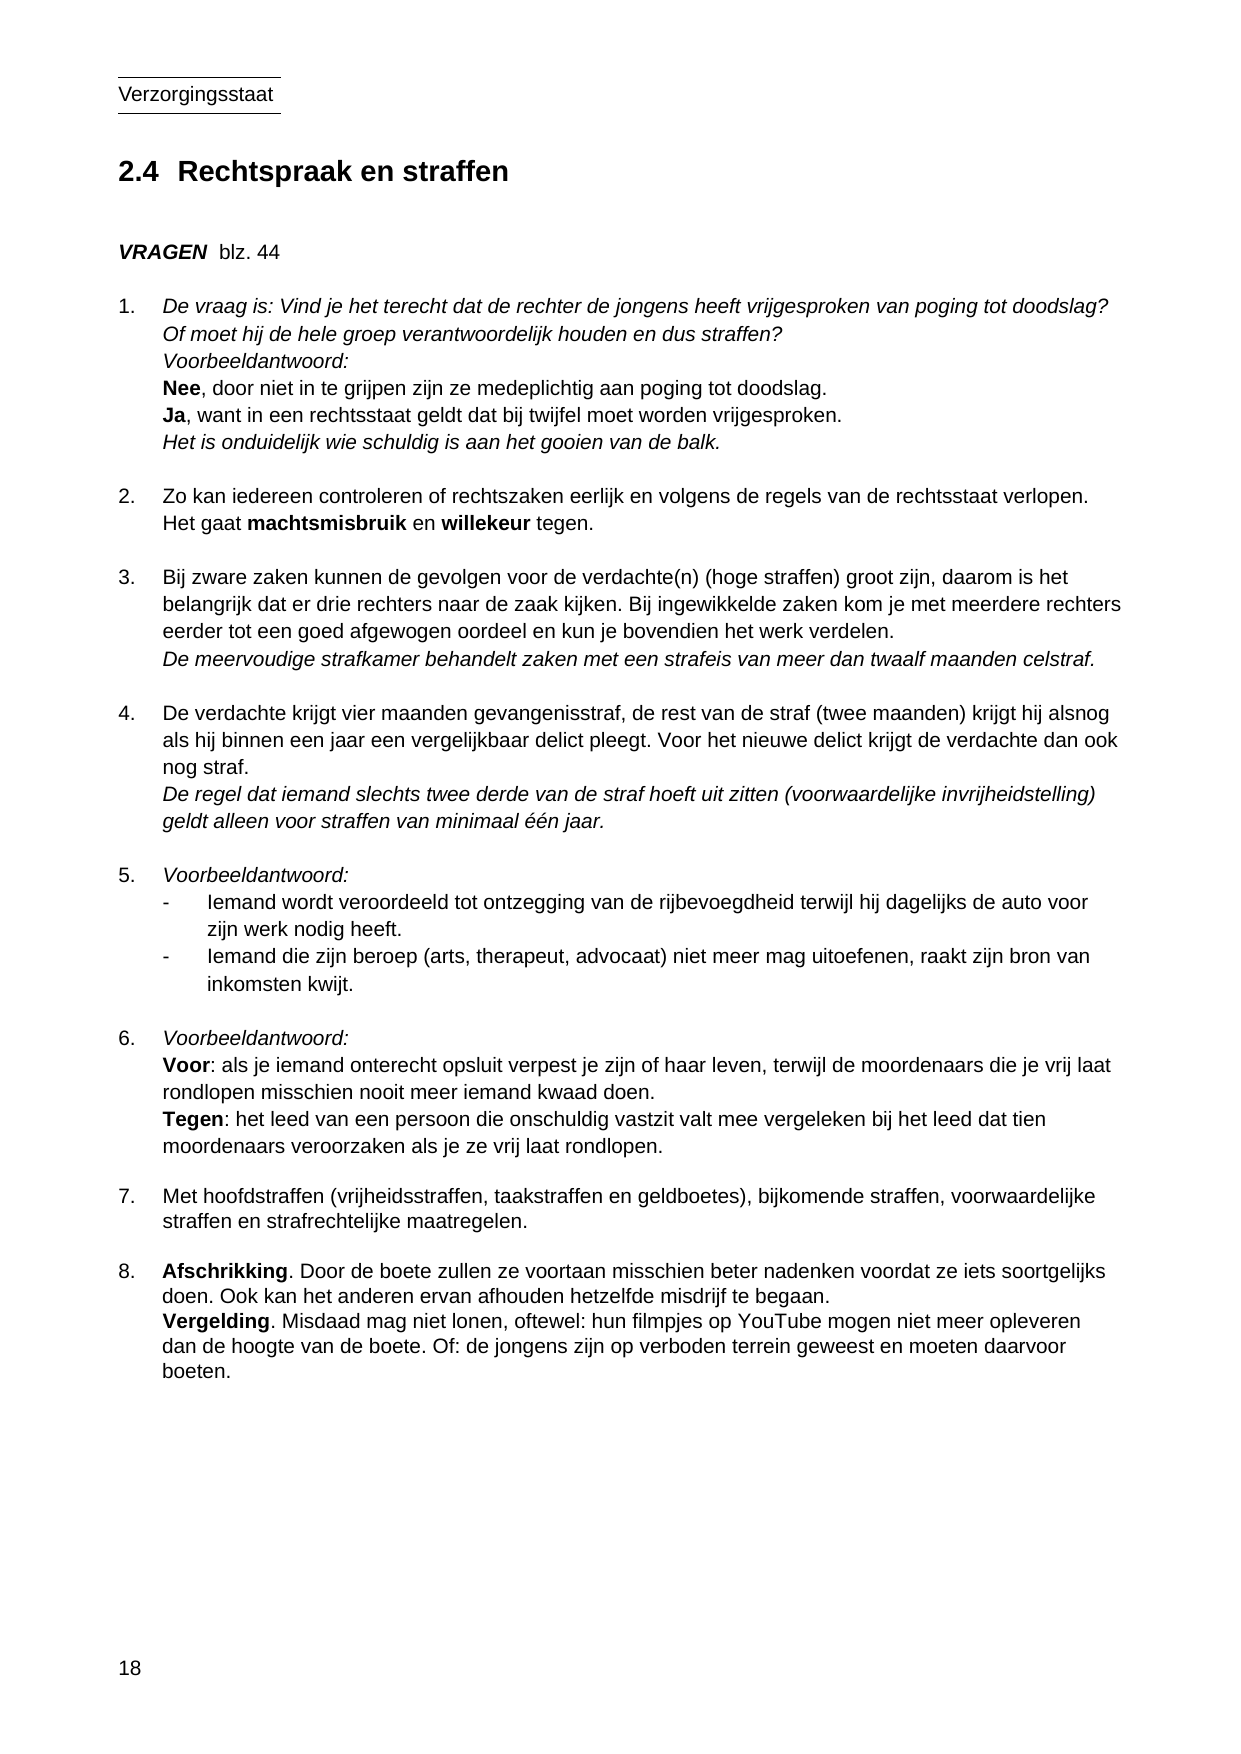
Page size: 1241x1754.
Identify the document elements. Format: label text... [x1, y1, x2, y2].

text 2.4 Rechtspraak en straffen [118, 153, 1122, 187]
text 7. Met hoofdstraffen (vrijheidsstraffen, taakstraffen en geldboetes), bijkomende straffen, voorwaardelijke straffen en strafrechtelijke maatregelen. [118, 1183, 1122, 1233]
text Het is onduidelijk wie schuldig is aan het gooien van de balk. [162, 427, 1122, 454]
text 5. Voorbeeldantwoord: [118, 860, 1122, 887]
text - Iemand wordt veroordeeld tot ontzegging van de rijbevoegdheid terwijl hij dagelijks de auto voor zijn werk nodig heeft. [162, 887, 1122, 941]
text Voorbeeldantwoord: [162, 345, 1122, 372]
text Voor: als je iemand onterecht opsluit verpest je zijn of haar leven, terwijl de moordenaars die je vrij laat rondlopen misschien nooit meer iemand kwaad doen. [162, 1049, 1122, 1104]
text 6. Voorbeeldantwoord: [118, 1022, 1122, 1049]
text De regel dat iemand slechts twee derde van de straf hoeft uit zitten (voorwaardelijke invrijheidstelling) geldt alleen voor straffen van minimaal één jaar. [162, 779, 1122, 833]
text Nee, door niet in te grijpen zijn ze medeplichtig aan poging tot doodslag. [162, 372, 1122, 399]
text 8. Afschrikking. Door de boete zullen ze voortaan misschien beter nadenken voordat ze iets soortgelijks doen. Ook kan het anderen ervan afhouden hetzelfde misdrijf te begaan. [118, 1258, 1122, 1308]
text 3. Bij zware zaken kunnen de gevolgen voor de verdachte(n) (hoge straffen) groot zijn, daarom is het belangrijk dat er drie rechters naar de zaak kijken. Bij ingewikkelde zaken kom je met meerdere rechters eerder tot een goed afgewogen oordeel en kun je bovendien het werk verdelen. [118, 562, 1122, 643]
text - Iemand die zijn beroep (arts, therapeut, advocaat) niet meer mag uitoefenen, raakt zijn bron van inkomsten kwijt. [162, 941, 1122, 995]
text 2. Zo kan iedereen controleren of rechtszaken eerlijk en volgens de regels van de rechtsstaat verlopen. Het gaat machtsmisbruik en willekeur tegen. [118, 481, 1122, 535]
text Vergelding. Misdaad mag niet lonen, oftewel: hun filmpjes op YouTube mogen niet meer opleveren dan de hoogte van de boete. Of: de jongens zijn op verboden terrein geweest en moeten daarvoor boeten. [162, 1308, 1122, 1383]
text De meervoudige strafkamer behandelt zaken met een strafeis van meer dan twaalf maanden celstraf. [162, 643, 1122, 670]
text 1. De vraag is: Vind je het terecht dat de rechter de jongens heeft vrijgesproken van poging tot doodslag? Of moet hij de hele groep verantwoordelijk houden en dus straffen? [118, 291, 1122, 345]
text 4. De verdachte krijgt vier maanden gevangenisstraf, de rest van de straf (twee maanden) krijgt hij alsnog als hij binnen een jaar een vergelijkbaar delict pleegt. Voor het nieuwe delict krijgt de verdachte dan ook nog straf. [118, 697, 1122, 779]
text Tegen: het leed van een persoon die onschuldig vastzit valt mee vergeleken bij het leed dat tien moordenaars veroorzaken als je ze vrij laat rondlopen. [162, 1104, 1122, 1158]
text Ja, want in een rechtsstaat geldt dat bij twijfel moet worden vrijgesproken. [162, 399, 1122, 427]
text VRAGEN blz. 44 [118, 237, 1122, 264]
